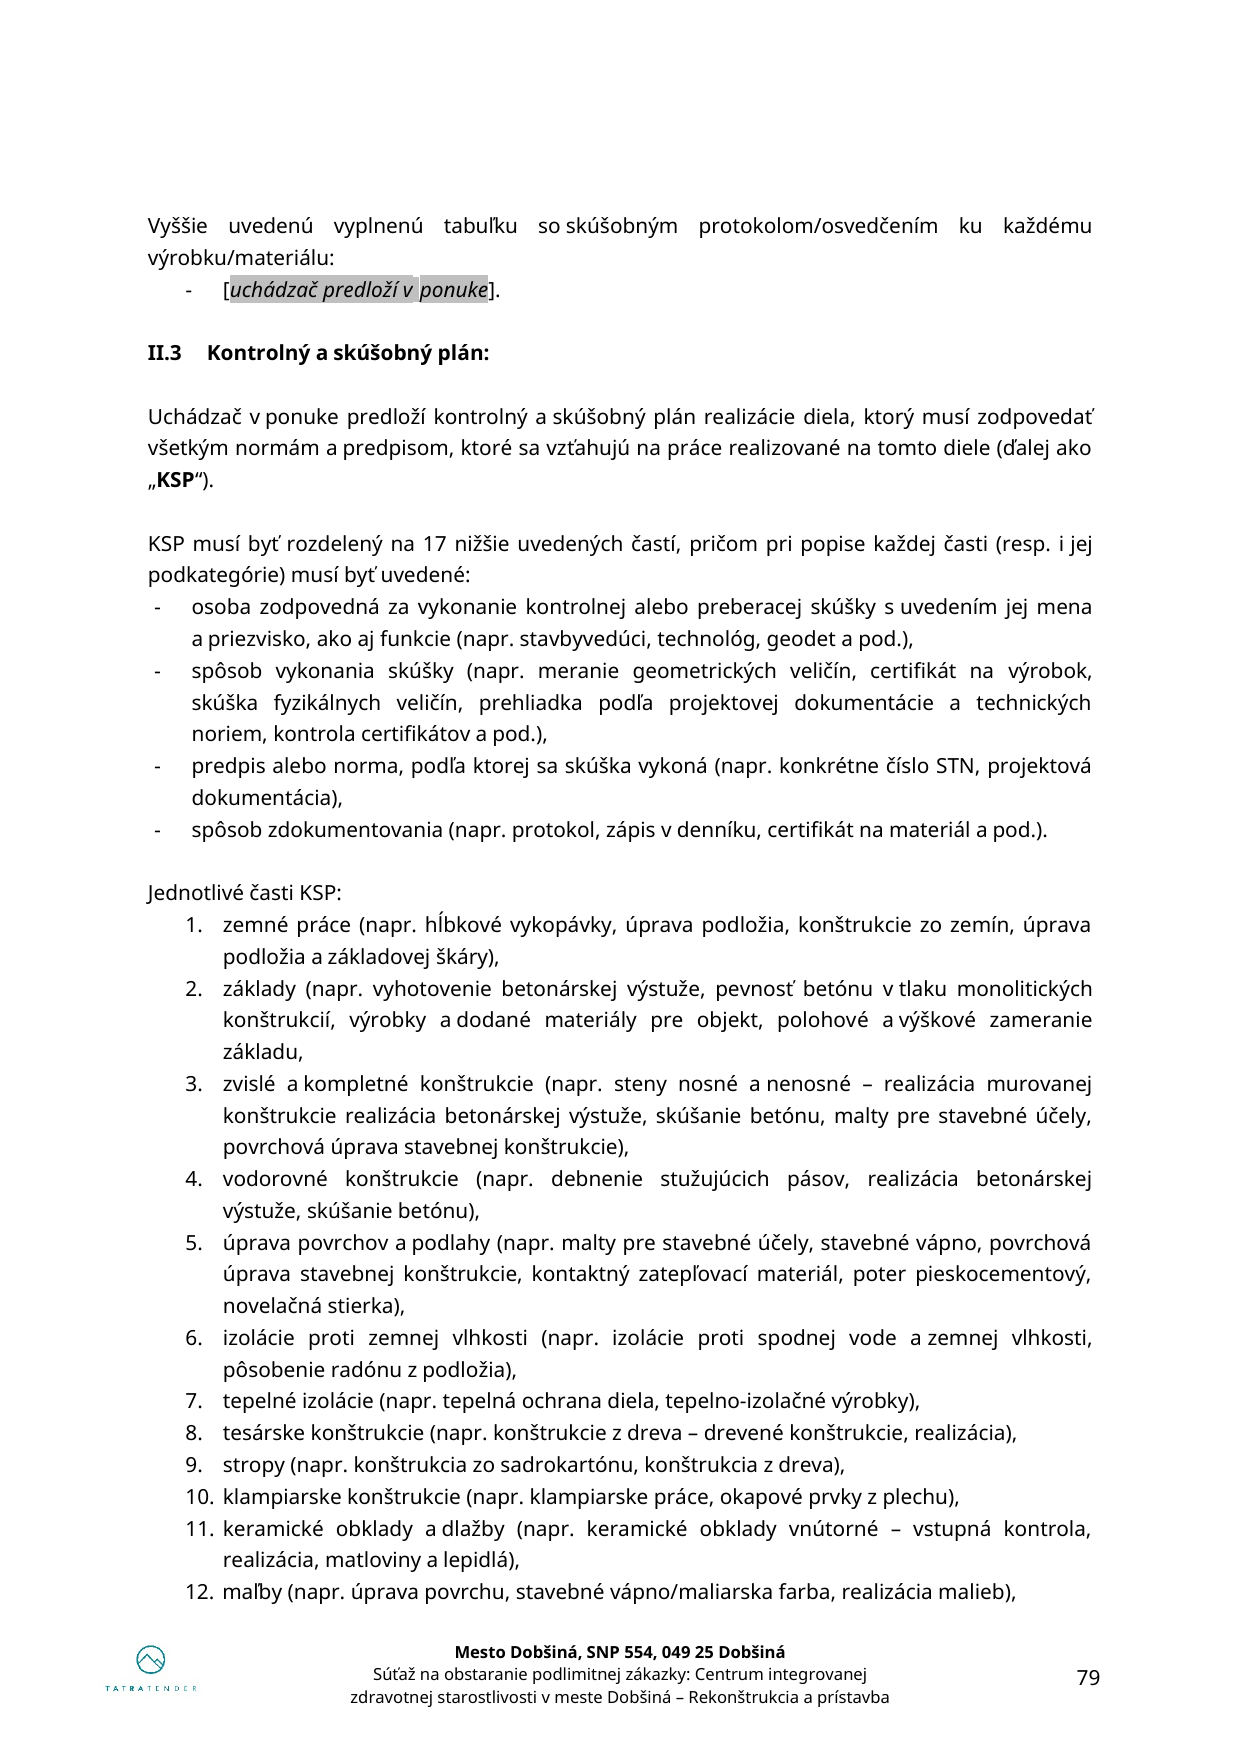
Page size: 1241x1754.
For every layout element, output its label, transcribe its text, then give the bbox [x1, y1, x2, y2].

list zvislé a kompletné konštrukcie (napr. steny nosné a nenosné – realizácia murovanej konštrukcie realizácia betonárskej výstuže, skúšanie betónu, malty pre stavebné účely, povrchová úprava stavebnej konštrukcie), [185, 1069, 1093, 1161]
list Kontrolný a skúšobný plán: [148, 338, 1093, 367]
list [uchádzač predloží v ponuke]. [488, 275, 1093, 303]
list základy (napr. vyhotovenie betonárskej výstuže, pevnosť betónu v tlaku monolitických konštrukcií, výrobky a dodané materiály pre objekt, polohové a výškové zameranie základu, [185, 974, 1093, 1066]
list spôsob zdokumentovania (napr. protokol, zápis v denníku, certifikát na materiál a pod.). [154, 815, 1093, 843]
list úprava povrchov a podlahy (napr. malty pre stavebné účely, stavebné vápno, povrchová úprava stavebnej konštrukcie, kontaktný zatepľovací materiál, poter pieskocementový, novelačná stierka), [185, 1228, 1093, 1320]
list tesárske konštrukcie (napr. konštrukcie z dreva – drevené konštrukcie, realizácia), [185, 1418, 1093, 1447]
list zemné práce (napr. hĺbkové vykopávky, úprava podložia, konštrukcie zo zemín, úprava podložia a základovej škáry), [185, 910, 1093, 970]
text Vyššie uvedenú vyplnenú tabuľku so skúšobným protokolom/osvedčením ku každému výrobku/materiálu: [148, 211, 1093, 271]
list maľby (napr. úprava povrchu, stavebné vápno/maliarska farba, realizácia malieb), [185, 1577, 1093, 1606]
list tepelné izolácie (napr. tepelná ochrana diela, tepelno-izolačné výrobky), [185, 1387, 1093, 1415]
text Uchádzač v ponuke predloží kontrolný a skúšobný plán realizácie diela, ktorý musí zodpovedať všetkým normám a predpisom, ktoré sa vzťahujú na práce realizované na tomto diele (ďalej ako „KSP“). [148, 402, 1093, 494]
list izolácie proti zemnej vlhkosti (napr. izolácie proti spodnej vode a zemnej vlhkosti, pôsobenie radónu z podložia), [185, 1323, 1093, 1383]
list osoba zodpovedná za vykonanie kontrolnej alebo preberacej skúšky s uvedením jej mena a priezvisko, ako aj funkcie (napr. stavbyvedúci, technológ, geodet a pod.), [154, 592, 1093, 653]
list keramické obklady a dlažby (napr. keramické obklady vnútorné – vstupná kontrola, realizácia, matloviny a lepidlá), [185, 1514, 1093, 1574]
list klampiarske konštrukcie (napr. klampiarske práce, okapové prvky z plechu), [185, 1482, 1093, 1510]
list predpis alebo norma, podľa ktorej sa skúška vykoná (napr. konkrétne číslo STN, projektová dokumentácia), [154, 751, 1093, 811]
list spôsob vykonania skúšky (napr. meranie geometrických veličín, certifikát na výrobok, skúška fyzikálnych veličín, prehliadka podľa projektovej dokumentácie a technických noriem, kontrola certifikátov a pod.), [154, 656, 1093, 748]
list vodorovné konštrukcie (napr. debnenie stužujúcich pásov, realizácia betonárskej výstuže, skúšanie betónu), [185, 1164, 1093, 1224]
text Jednotlivé časti KSP: [148, 878, 1093, 907]
list stropy (napr. konštrukcia zo sadrokartónu, konštrukcia z dreva), [185, 1450, 1093, 1479]
text KSP musí byť rozdelený na 17 nižšie uvedených častí, pričom pri popise každej časti (resp. i jej podkategórie) musí byť uvedené: [148, 529, 1093, 589]
picture [84, 1621, 217, 1715]
